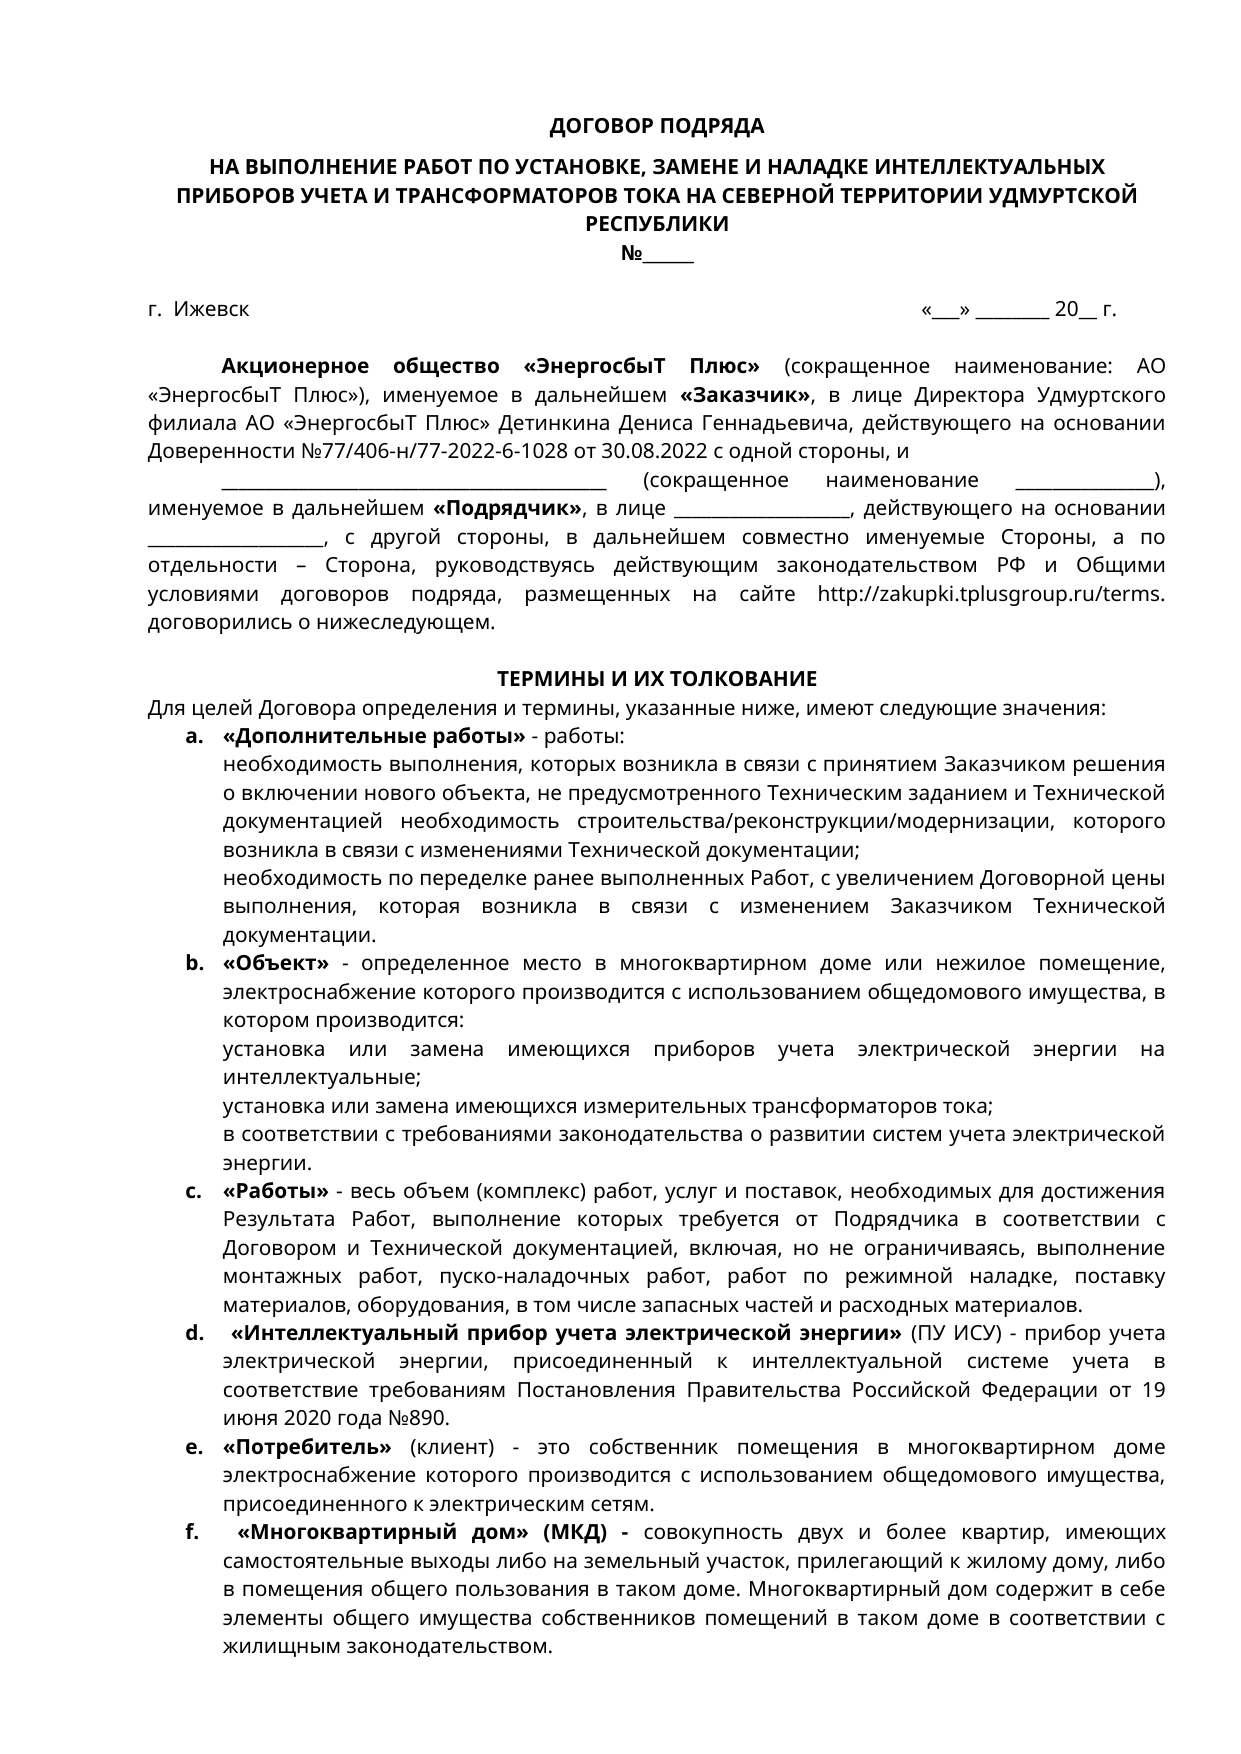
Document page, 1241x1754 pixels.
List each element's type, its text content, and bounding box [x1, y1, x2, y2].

list необходимость по переделке ранее выполненных Работ, с увеличением Договорной цены выполнения, которая возникла в связи с изменением Заказчиком Технической документации. [223, 863, 1167, 948]
list установка или замена имеющихся измерительных трансформаторов тока; [223, 1091, 1167, 1119]
text Для целей Договора определения и термины, указанные ниже, имеют следующие значения: [148, 693, 1167, 721]
list «Многоквартирный дом» (МКД) - совокупность двух и более квартир, имеющих самостоятельные выходы либо на земельный участок, прилегающий к жилому дому, либо в помещения общего пользования в таком доме. Многоквартирный дом содержит в себе элементы общего имущества собственников помещений в таком доме в соответствии с жилищным законодательством. [185, 1517, 1167, 1659]
list «Интеллектуальный прибор учета электрической энергии» (ПУ ИСУ) - прибор учета электрической энергии, присоединенный к интеллектуальной системе учета в соответствие требованиям Постановления Правительства Российской Федерации от 19 июня 2020 года №890. [185, 1318, 1167, 1432]
list «Работы» - весь объем (комплекс) работ, услуг и поставок, необходимых для достижения Результата Работ, выполнение которых требуется от Подрядчика в соответствии с Договором и Технической документацией, включая, но не ограничиваясь, выполнение монтажных работ, пуско-наладочных работ, работ по режимной наладке, поставку материалов, оборудования, в том числе запасных частей и расходных материалов. [185, 1176, 1167, 1318]
list «Дополнительные работы» - работы: [185, 721, 1167, 749]
list необходимость выполнения, которых возникла в связи с принятием Заказчиком решения о включении нового объекта, не предусмотренного Техническим заданием и Технической документацией необходимость строительства/реконструкции/модернизации, которого возникла в связи с изменениями Технической документации; [223, 749, 1167, 863]
list «Потребитель» (клиент) - это собственник помещения в многоквартирном доме электроснабжение которого производится с использованием общедомового имущества, присоединенного к электрическим сетям. [185, 1432, 1167, 1517]
text на ВЫПОЛНЕНИЕ РАБОТ по установке, замене и наладке интеллектуальных ПРИБОРОВ УЧЕТА и трансформаторов тока на Северной ТЕРРИТОРИИ УДМУРТСКОЙ Республики [148, 152, 1167, 238]
text Акционерное общество «ЭнергосбыТ Плюс» (сокращенное наименование: АО «ЭнергосбыТ Плюс»), именуемое в дальнейшем «Заказчик», в лице Директора Удмуртского филиала АО «ЭнергосбыТ Плюс» Детинкина Дениса Геннадьевича, действующего на основании Доверенности №77/406-н/77-2022-6-1028 от 30.08.2022 с одной стороны, и [148, 351, 1167, 465]
subtitle Термины и их толкование [148, 664, 1167, 693]
list в соответствии с требованиями законодательства о развитии систем учета электрической энергии. [223, 1119, 1167, 1176]
subtitle Договор подряда [148, 111, 1167, 140]
text _____________________________________________ (сокращенное наименование _______________), именуемое в дальнейшем «Подрядчик», в лице ___________________, действующего на основании ___________________, с другой стороны, в дальнейшем совместно именуемые Стороны, а по отдельности – Сторона, руководствуясь действующим законодательством РФ и Общими условиями договоров подряда, размещенных на сайте http://zakupki.tplusgroup.ru/terms. договорились о нижеследующем. [148, 465, 1167, 636]
text г. Ижевск «___» ________ 20__ г. [148, 294, 1167, 323]
list установка или замена имеющихся приборов учета электрической энергии на интеллектуальные; [223, 1034, 1167, 1091]
list «Объект» - определенное место в многоквартирном доме или нежилое помещение, электроснабжение которого производится с использованием общедомового имущества, в котором производится: [185, 948, 1167, 1034]
text №______ [148, 238, 1167, 266]
